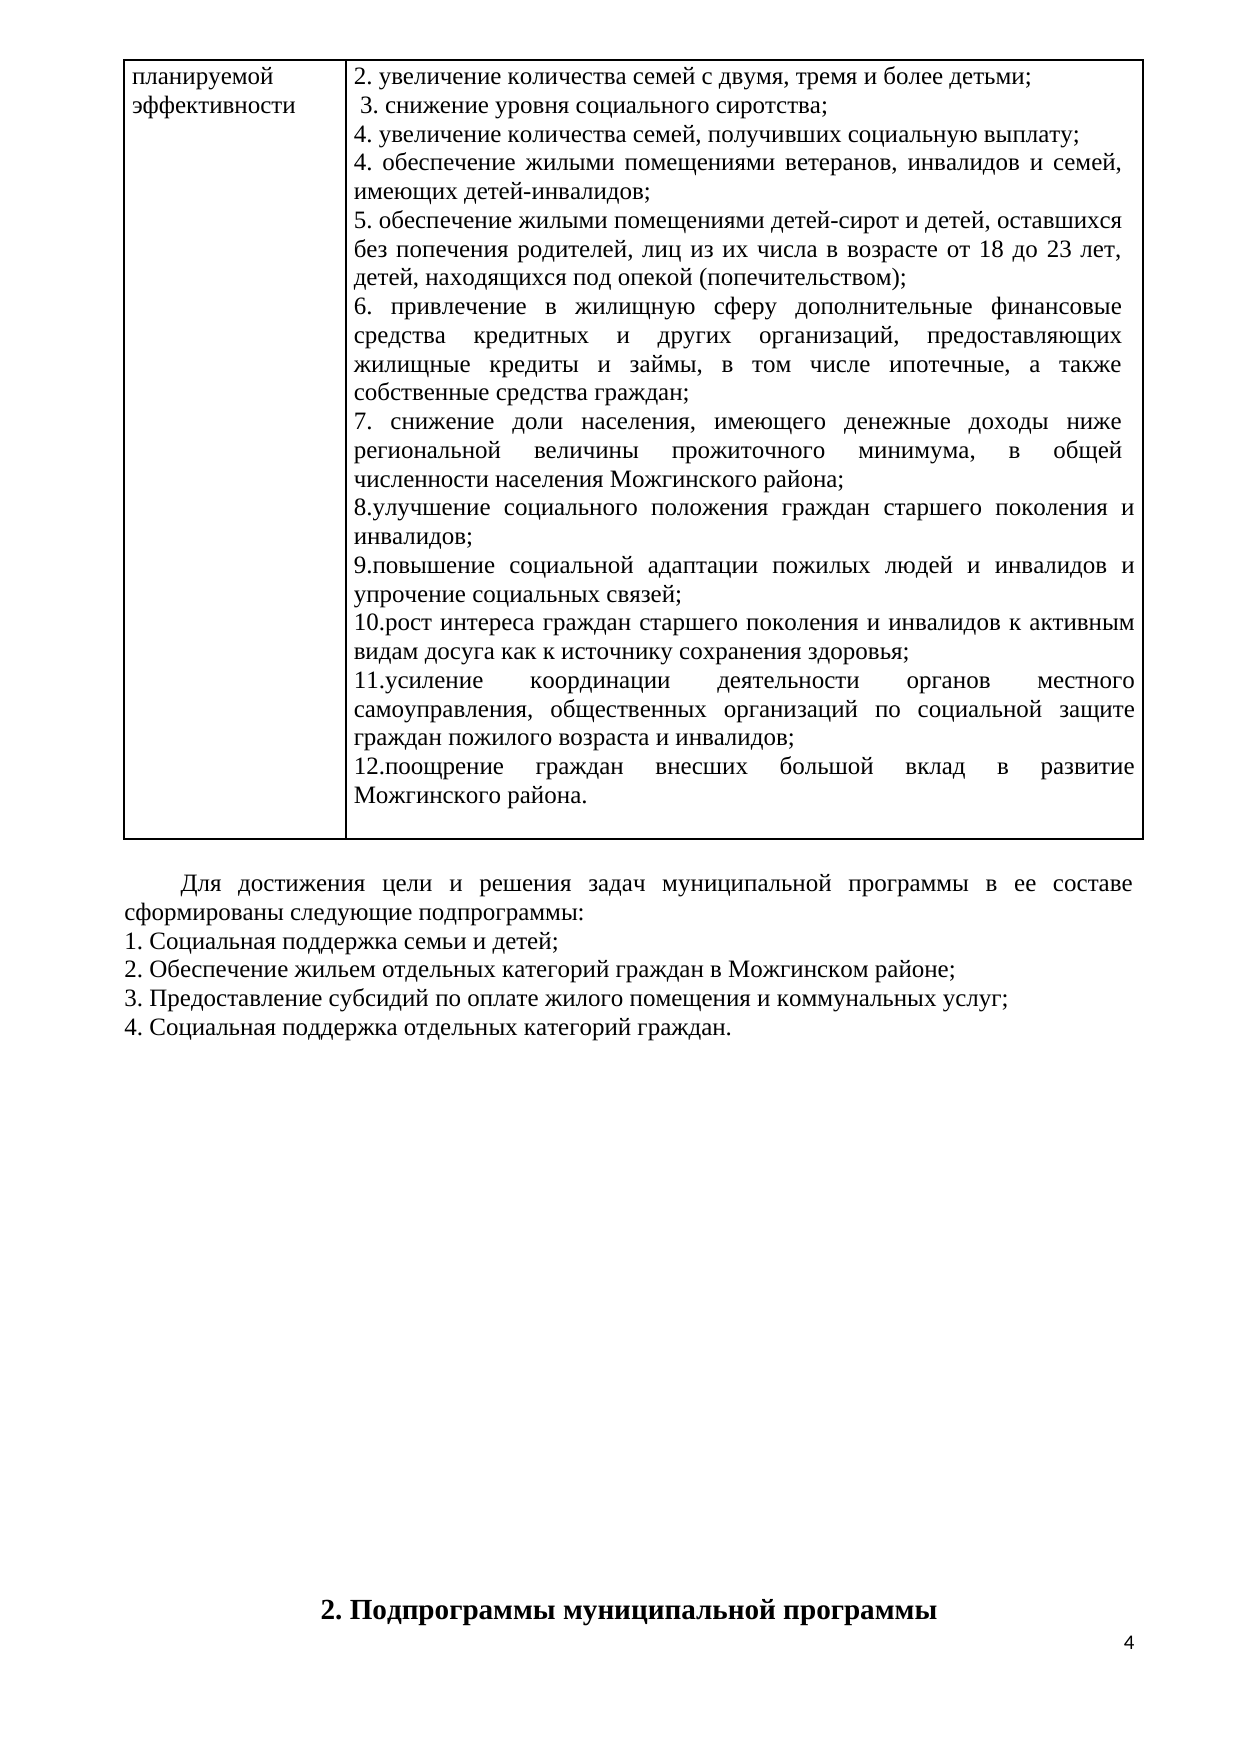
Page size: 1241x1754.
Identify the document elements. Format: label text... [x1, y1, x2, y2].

text 2. Подпрограммы муниципальной программы [124, 1592, 1134, 1625]
text 3. Предоставление субсидий по оплате жилого помещения и коммунальных услуг; [124, 983, 1134, 1012]
text 2. Обеспечение жильем отдельных категорий граждан в Можгинском районе; [124, 954, 1134, 983]
text Для достижения цели и решения задач муниципальной программы в ее составе сформированы следующие подпрограммы: [124, 868, 1134, 926]
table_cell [347, 61, 1142, 837]
text 4. Социальная поддержка отдельных категорий граждан. [124, 1012, 1134, 1041]
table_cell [125, 61, 345, 837]
text 1. Социальная поддержка семьи и детей; [124, 926, 1134, 954]
